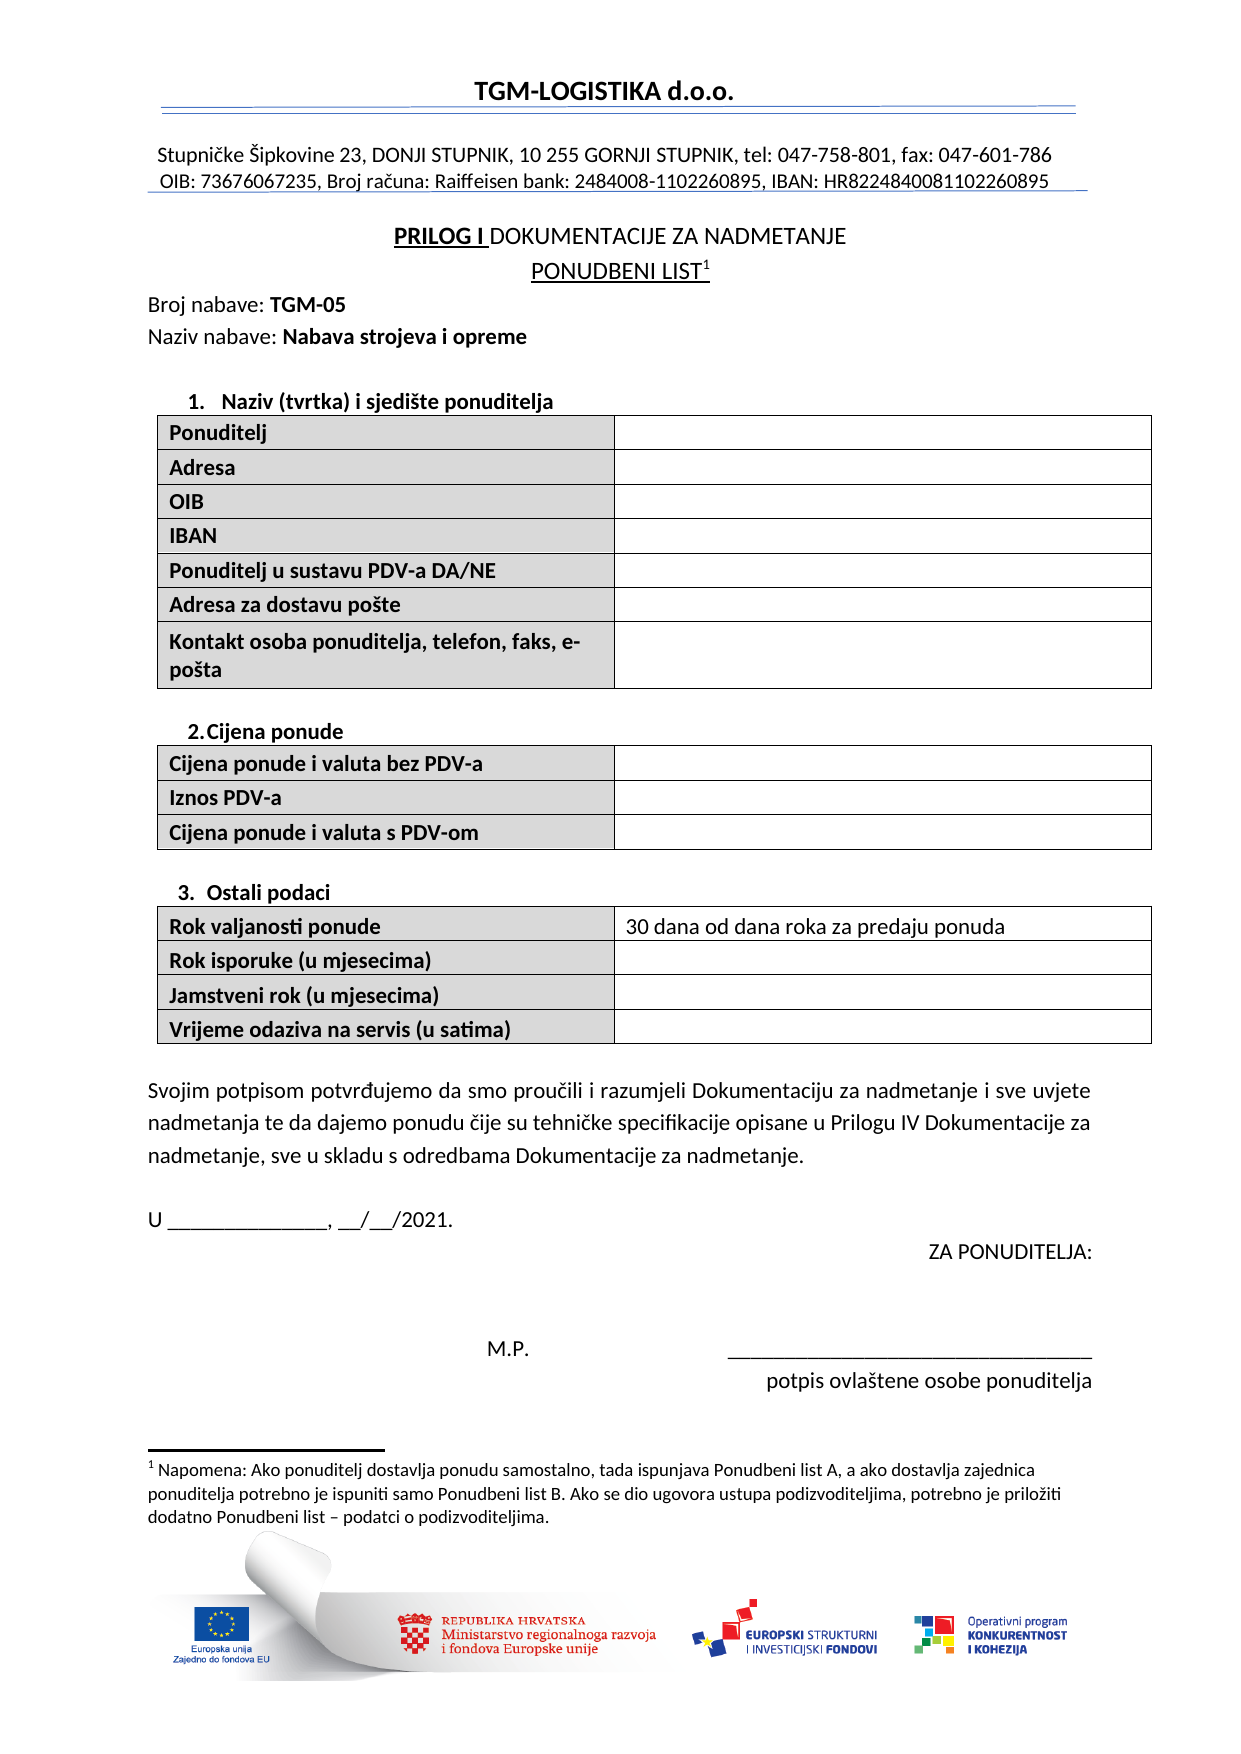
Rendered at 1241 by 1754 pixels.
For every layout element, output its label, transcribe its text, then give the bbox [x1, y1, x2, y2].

table_cell Rok isporuke (u mjesecima) [158, 941, 614, 974]
text U ______________, __/__/2021. [148, 1205, 1093, 1233]
table_cell [615, 554, 1151, 587]
text Broj nabave: TGM-05 [148, 290, 1093, 318]
list Cijena ponude [187, 717, 1093, 745]
table_header [615, 416, 1151, 449]
table_cell Adresa [158, 450, 614, 484]
text PRILOG I DOKUMENTACIJE ZA NADMETANJE [148, 220, 1093, 251]
table_cell Kontakt osoba ponuditelja, telefon, faks, e-pošta [158, 622, 614, 688]
table_cell IBAN [158, 519, 614, 552]
table_cell Adresa za dostavu pošte [158, 588, 614, 621]
table_cell [615, 519, 1151, 552]
table_header 30 dana od dana roka za predaju ponuda [615, 907, 1151, 940]
table_header Cijena ponude i valuta bez PDV-a [158, 746, 614, 780]
table_cell [615, 622, 1151, 688]
text PONUDBENI LIST [148, 255, 1093, 286]
table_cell Iznos PDV-a [158, 781, 614, 814]
list Ostali podaci [177, 878, 1093, 906]
table_cell Vrijeme odaziva na servis (u satima) [158, 1010, 614, 1043]
table_header [615, 746, 1151, 780]
text Naziv nabave: Nabava strojeva i opreme [148, 322, 1093, 351]
table_cell OIB [158, 485, 614, 518]
table_header Rok valjanosti ponude [158, 907, 614, 940]
picture [147, 1527, 1093, 1681]
table_cell [615, 781, 1151, 814]
table_cell [615, 1010, 1151, 1043]
table_cell Ponuditelj u sustavu PDV-a DA/NE [158, 554, 614, 587]
table_header Ponuditelj [158, 416, 614, 449]
text M.P. ________________________________ [148, 1334, 1093, 1362]
table_cell [615, 588, 1151, 621]
table_cell [615, 975, 1151, 1009]
table_cell [615, 450, 1151, 484]
text potpis ovlaštene osobe ponuditelja [148, 1366, 1093, 1394]
table_cell [615, 485, 1151, 518]
table_cell Jamstveni rok (u mjesecima) [158, 975, 614, 1009]
table_cell [615, 815, 1151, 848]
text ZA PONUDITELJA: [148, 1237, 1093, 1265]
table_cell Cijena ponude i valuta s PDV-om [158, 815, 614, 848]
list Naziv (tvrtka) i sjedište ponuditelja [187, 387, 1093, 415]
text Svojim potpisom potvrđujemo da smo proučili i razumjeli Dokumentaciju za nadmetanje i sve uvjete nadmetanja te da dajemo ponudu čije su tehničke specifikacije opisane u Prilogu IV Dokumentacije za nadmetanje, sve u skladu s odredbama Dokumentacije za nadmetanje. [148, 1076, 1093, 1169]
table_cell [615, 941, 1151, 974]
